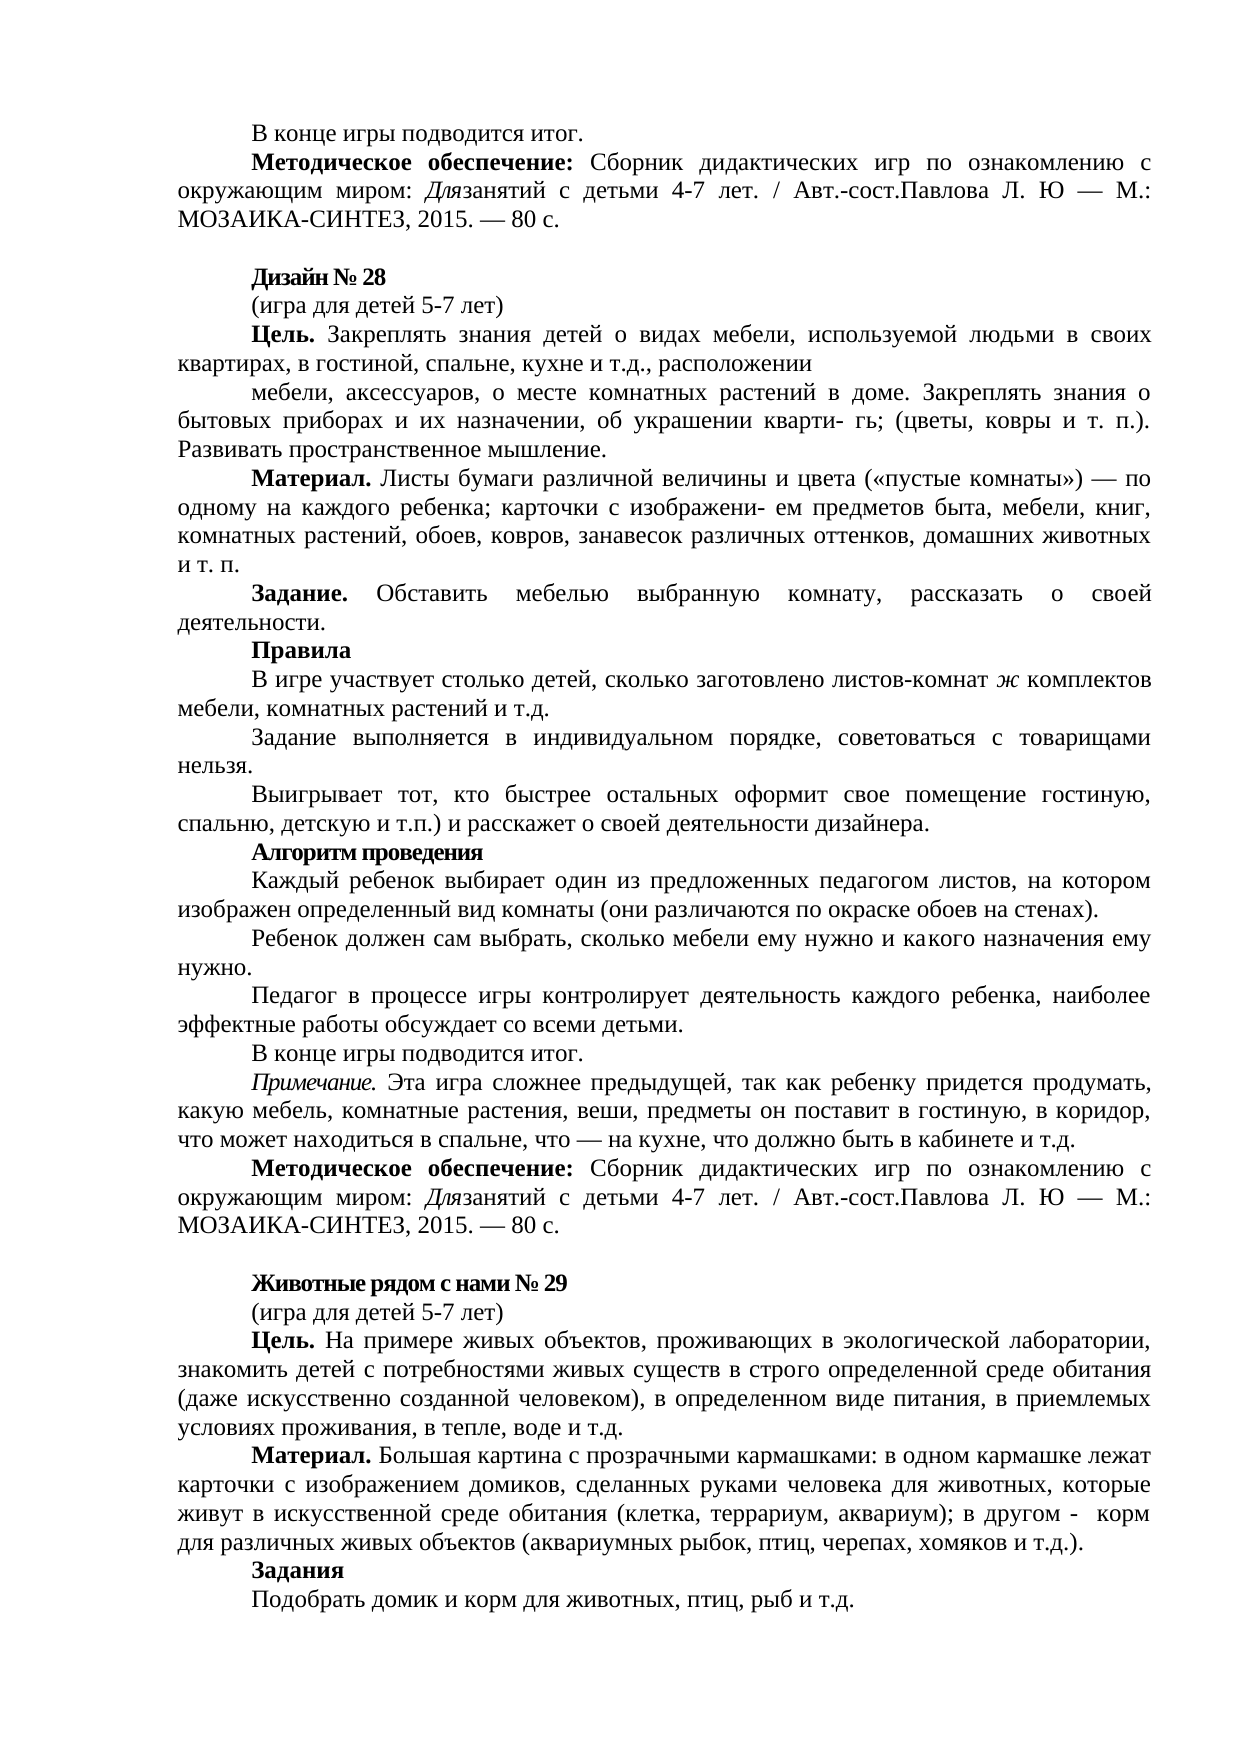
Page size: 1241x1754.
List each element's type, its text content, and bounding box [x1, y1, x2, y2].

text мебели, аксессуаров, о месте комнатных растений в доме. Закреплять знания о бытовых приборах и их назначении, об украшении кварти- гь; (цветы, ковры и т. п.). Развивать пространственное мышление. [177, 377, 1152, 463]
text Животные рядом с нами № 29 [177, 1268, 1152, 1297]
text В игре участвует столько детей, сколько заготовлено листов-комнат ж комплектов мебели, комнатных растений и т.д. [177, 664, 1152, 722]
text (игра для детей 5-7 лет) [177, 291, 1152, 319]
text Примечание. Эта игра сложнее предыдущей, так как ребенку придется продумать, какую мебель, комнатные растения, веши, предметы он поставит в гостиную, в коридор, что может находиться в спальне, что — на кухне, что должно быть в кабинете и т.д. [177, 1067, 1152, 1153]
text Правила [177, 636, 1152, 664]
text Каждый ребенок выбирает один из предложенных педагогом листов, на котором изображен определенный вид комнаты (они различаются по окраске обоев на стенах). [177, 866, 1152, 923]
text В конце игры подводится итог. [177, 118, 1152, 147]
text Задание выполняется в индивидуальном порядке, советоваться с товарищами нельзя. [177, 722, 1152, 779]
text Алгоритм проведения [177, 837, 1152, 866]
text Ребенок должен сам выбрать, сколько мебели ему нужно и какого назначения ему нужно. [177, 923, 1152, 981]
text Педагог в процессе игры контролирует деятельность каждого ребенка, наиболее эффектные работы обсуждает со всеми детьми. [177, 981, 1152, 1038]
text Материал. Листы бумаги различной величины и цвета («пустые комнаты») — по одному на каждого ребенка; карточки с изображени- ем предметов быта, мебели, книг, комнатных растений, обоев, ковров, занавесок различных оттенков, домашних животных и т. п. [177, 463, 1152, 578]
text Задание. Обставить мебелью выбранную комнату, рассказать о своей деятельности. [177, 578, 1152, 636]
text Цель. На примере живых объектов, проживающих в экологической лаборатории, знакомить детей с потребностями живых существ в строго определенной среде обитания (даже искусственно созданной человеком), в определенном виде питания, в приемлемых условиях проживания, в тепле, воде и т.д. [177, 1326, 1152, 1441]
text Цель. Закреплять знания детей о видах мебели, используемой людьми в своих квартирах, в гостиной, спальне, кухне и т.д., расположении [177, 319, 1152, 377]
text (игра для детей 5-7 лет) [177, 1297, 1152, 1326]
text Выигрывает тот, кто быстрее остальных оформит свое помещение гостиную, спальню, детскую и т.п.) и расскажет о своей деятельности дизайнера. [177, 779, 1152, 837]
text В конце игры подводится итог. [177, 1038, 1152, 1067]
text Материал. Большая картина с прозрачными кармашками: в одном кармашке лежат карточки с изображением домиков, сделанных руками человека для животных, которые живут в искусственной среде обитания (клетка, террариум, аквариум); в другом - корм для различных живых объектов (аквариумных рыбок, птиц, черепах, хомяков и т.д.). [177, 1441, 1152, 1556]
text Подобрать домик и корм для животных, птиц, рыб и т.д. [177, 1584, 1152, 1613]
text Дизайн № 28 [177, 262, 1152, 291]
text Задания [177, 1556, 1152, 1584]
